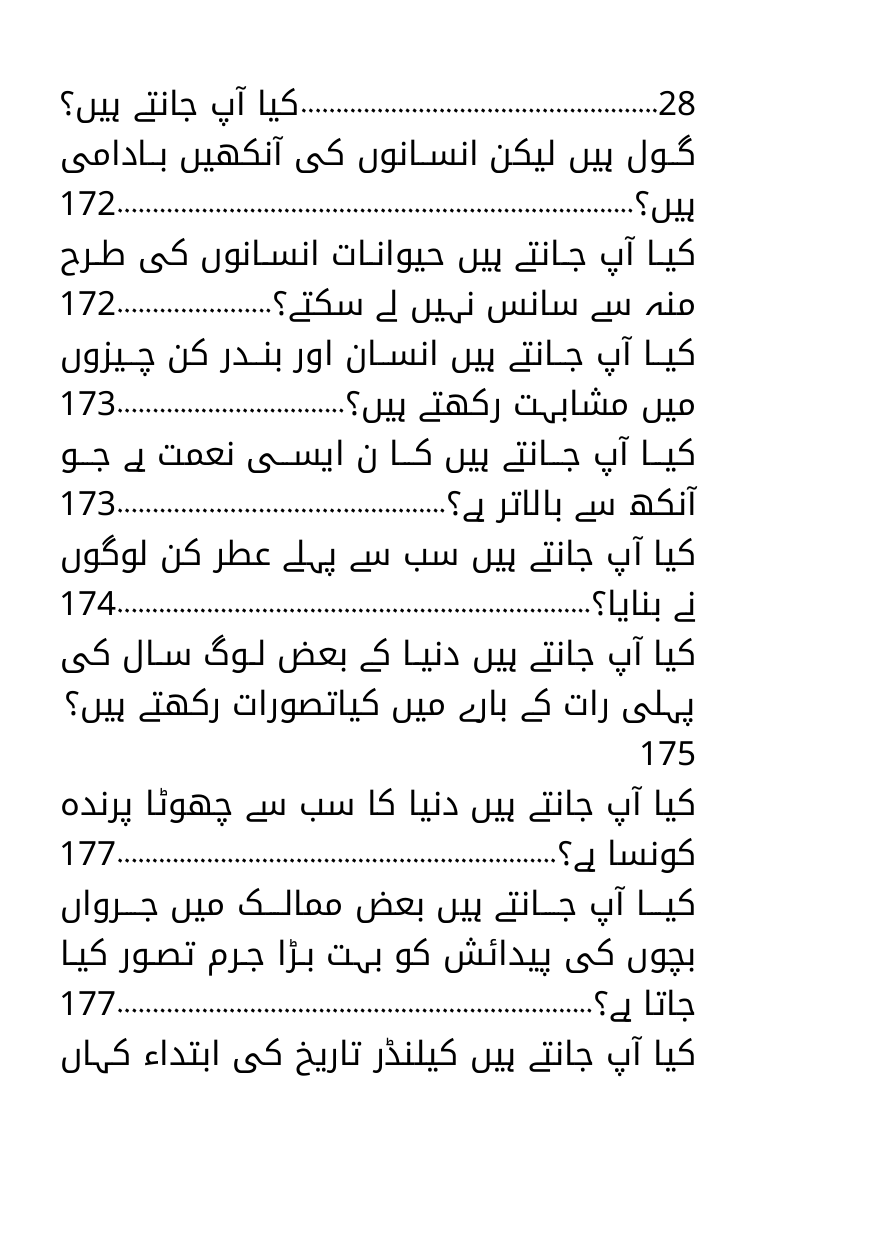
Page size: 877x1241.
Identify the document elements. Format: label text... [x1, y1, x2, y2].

text کیا آپ جانتے ہیں دنیا کا سب سے چھوٹا پرندہ کونسا ہے؟ 177 [60, 775, 697, 875]
text کیا آپ جانتے ہیں کا ن ایسی نعمت ہے جو آنکھ سے بالاتر ہے؟ 173 [60, 425, 697, 525]
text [60, 1025, 697, 1075]
text کیا آپ جانتے ہیں سب سے پہلے عطر کن لوگوں نے بنایا؟ 174 [60, 525, 697, 625]
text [60, 125, 697, 225]
text کیا آپ جانتے ہیں حیوانات انسانوں کی طرح منہ سے سانس نہیں لے سکتے؟ 172 [60, 225, 697, 325]
text کیا آپ جانتے ہیں انسان اور بندر کن چیزوں میں مشابہت رکھتے ہیں؟ 173 [60, 325, 697, 425]
text کیا آپ جانتے ہیں بعض ممالک میں جرواں بچوں کی پیدائش کو بہت بڑا جرم تصور کیا جاتا ہے؟ 177 [60, 875, 697, 1025]
text کیا آپ جانتے ہیں دنیا کے بعض لوگ سال کی پہلی رات کے بارے میں کیاتصورات رکھتے ہیں؟ 175 [60, 625, 697, 775]
